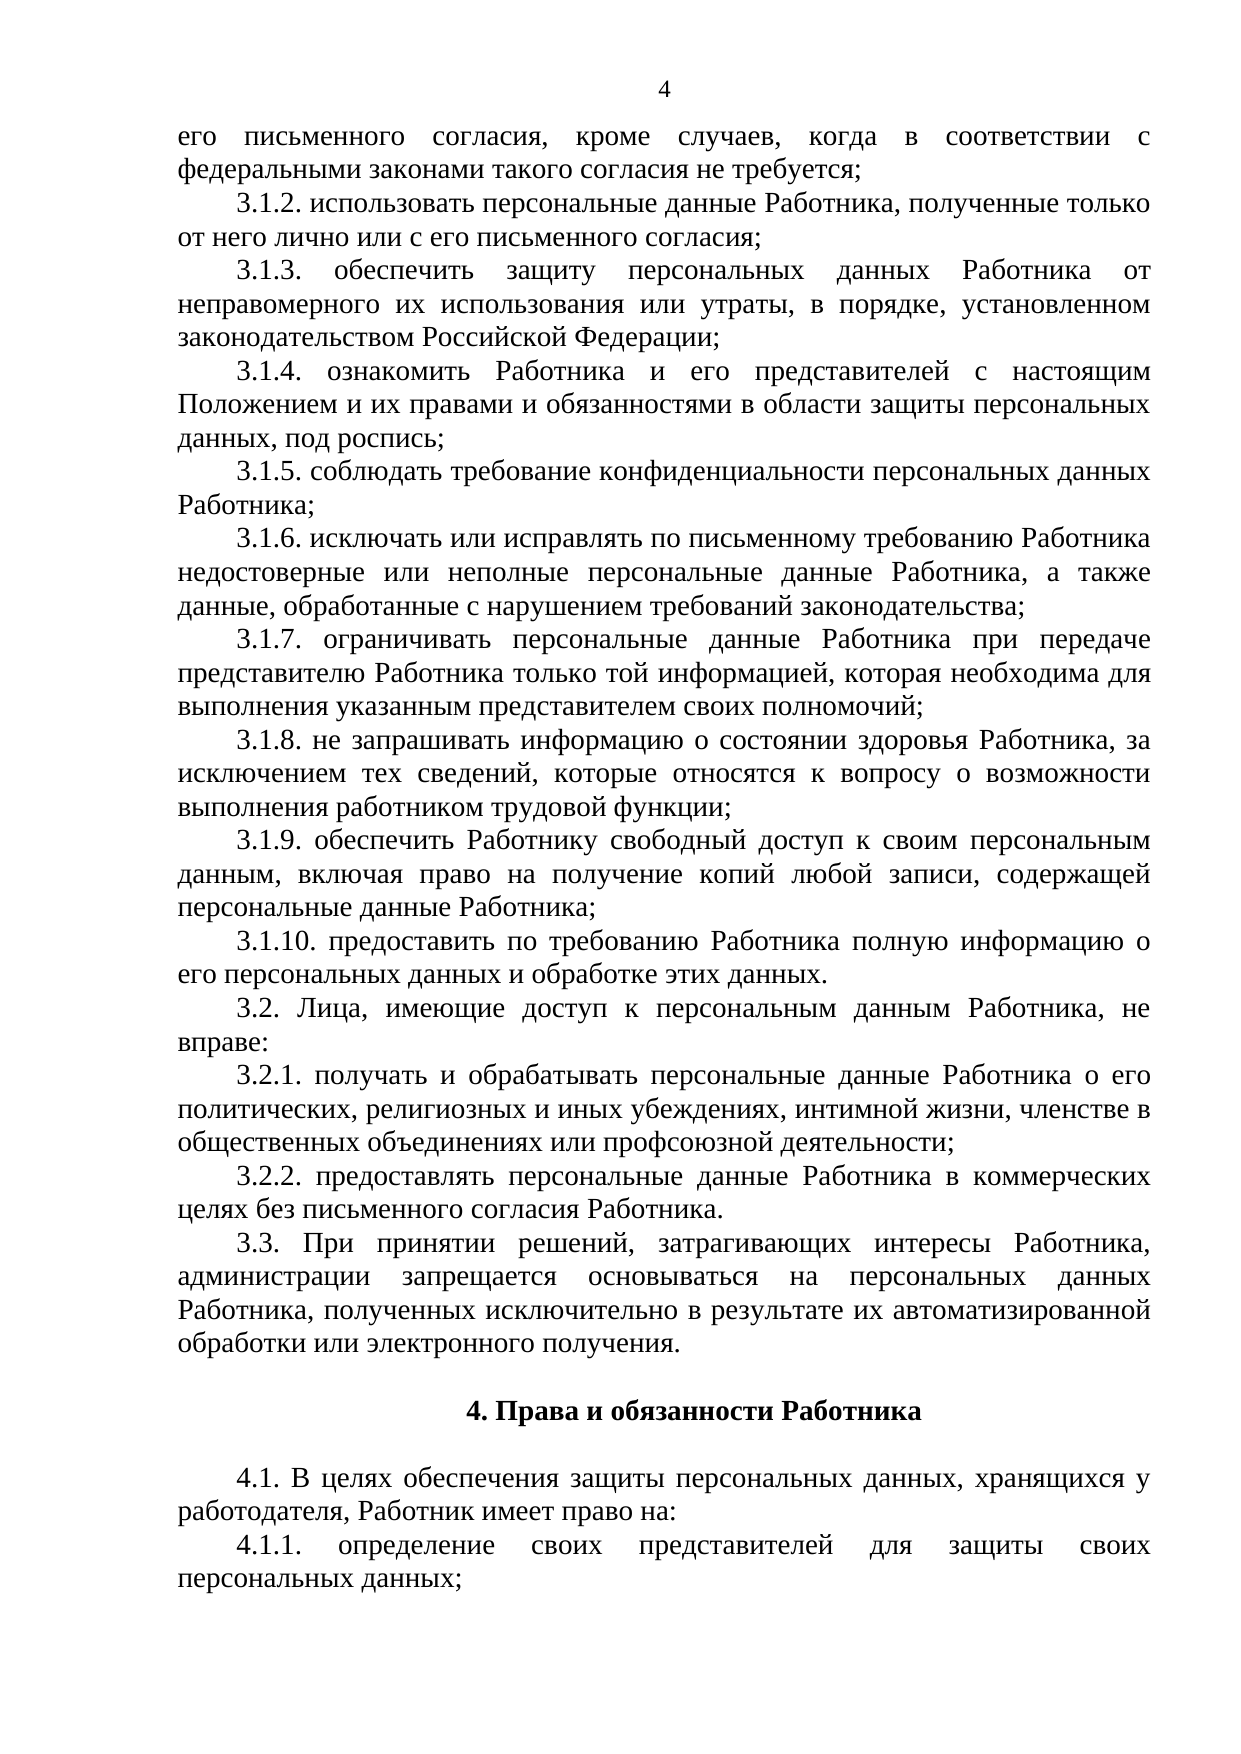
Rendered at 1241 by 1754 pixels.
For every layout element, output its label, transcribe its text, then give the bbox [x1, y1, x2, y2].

text 3.1.3. обеспечить защиту персональных данных Работника от неправомерного их использования или утраты, в порядке, установленном законодательством Российской Федерации; [177, 252, 1152, 353]
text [177, 118, 1152, 185]
text 3.1.9. обеспечить Работнику свободный доступ к своим персональным данным, включая право на получение копий любой записи, содержащей персональные данные Работника; [177, 822, 1152, 923]
text 3.1.7. ограничивать персональные данные Работника при передаче представителю Работника только той информацией, которая необходима для выполнения указанным представителем своих полномочий; [177, 621, 1152, 722]
text 3.2.2. предоставлять персональные данные Работника в коммерческих целях без письменного согласия Работника. [177, 1158, 1152, 1225]
text 4. Права и обязанности Работника [177, 1393, 1152, 1426]
text 3.1.10. предоставить по требованию Работника полную информацию о его персональных данных и обработке этих данных. [177, 923, 1152, 990]
text 3.1.8. не запрашивать информацию о состоянии здоровья Работника, за исключением тех сведений, которые относятся к вопросу о возможности выполнения работником трудовой функции; [177, 722, 1152, 822]
text 3.1.4. ознакомить Работника и его представителей с настоящим Положением и их правами и обязанностями в области защиты персональных данных, под роспись; [177, 353, 1152, 453]
text 3.2.1. получать и обрабатывать персональные данные Работника о его политических, религиозных и иных убеждениях, интимной жизни, членстве в общественных объединениях или профсоюзной деятельности; [177, 1057, 1152, 1158]
text 4.1.1. определение своих представителей для защиты своих персональных данных; [177, 1527, 1152, 1594]
text 3.1.5. соблюдать требование конфиденциальности персональных данных Работника; [177, 453, 1152, 521]
text 3.1.6. исключать или исправлять по письменному требованию Работника недостоверные или неполные персональные данные Работника, а также данные, обработанные с нарушением требований законодательства; [177, 521, 1152, 621]
text 4.1. В целях обеспечения защиты персональных данных, хранящихся у работодателя, Работник имеет право на: [177, 1460, 1152, 1527]
text 3.2. Лица, имеющие доступ к персональным данным Работника, не вправе: [177, 990, 1152, 1057]
text 3.3. При принятии решений, затрагивающих интересы Работника, администрации запрещается основываться на персональных данных Работника, полученных исключительно в результате их автоматизированной обработки или электронного получения. [177, 1225, 1152, 1359]
text 3.1.2. использовать персональные данные Работника, полученные только от него лично или с его письменного согласия; [177, 185, 1152, 252]
